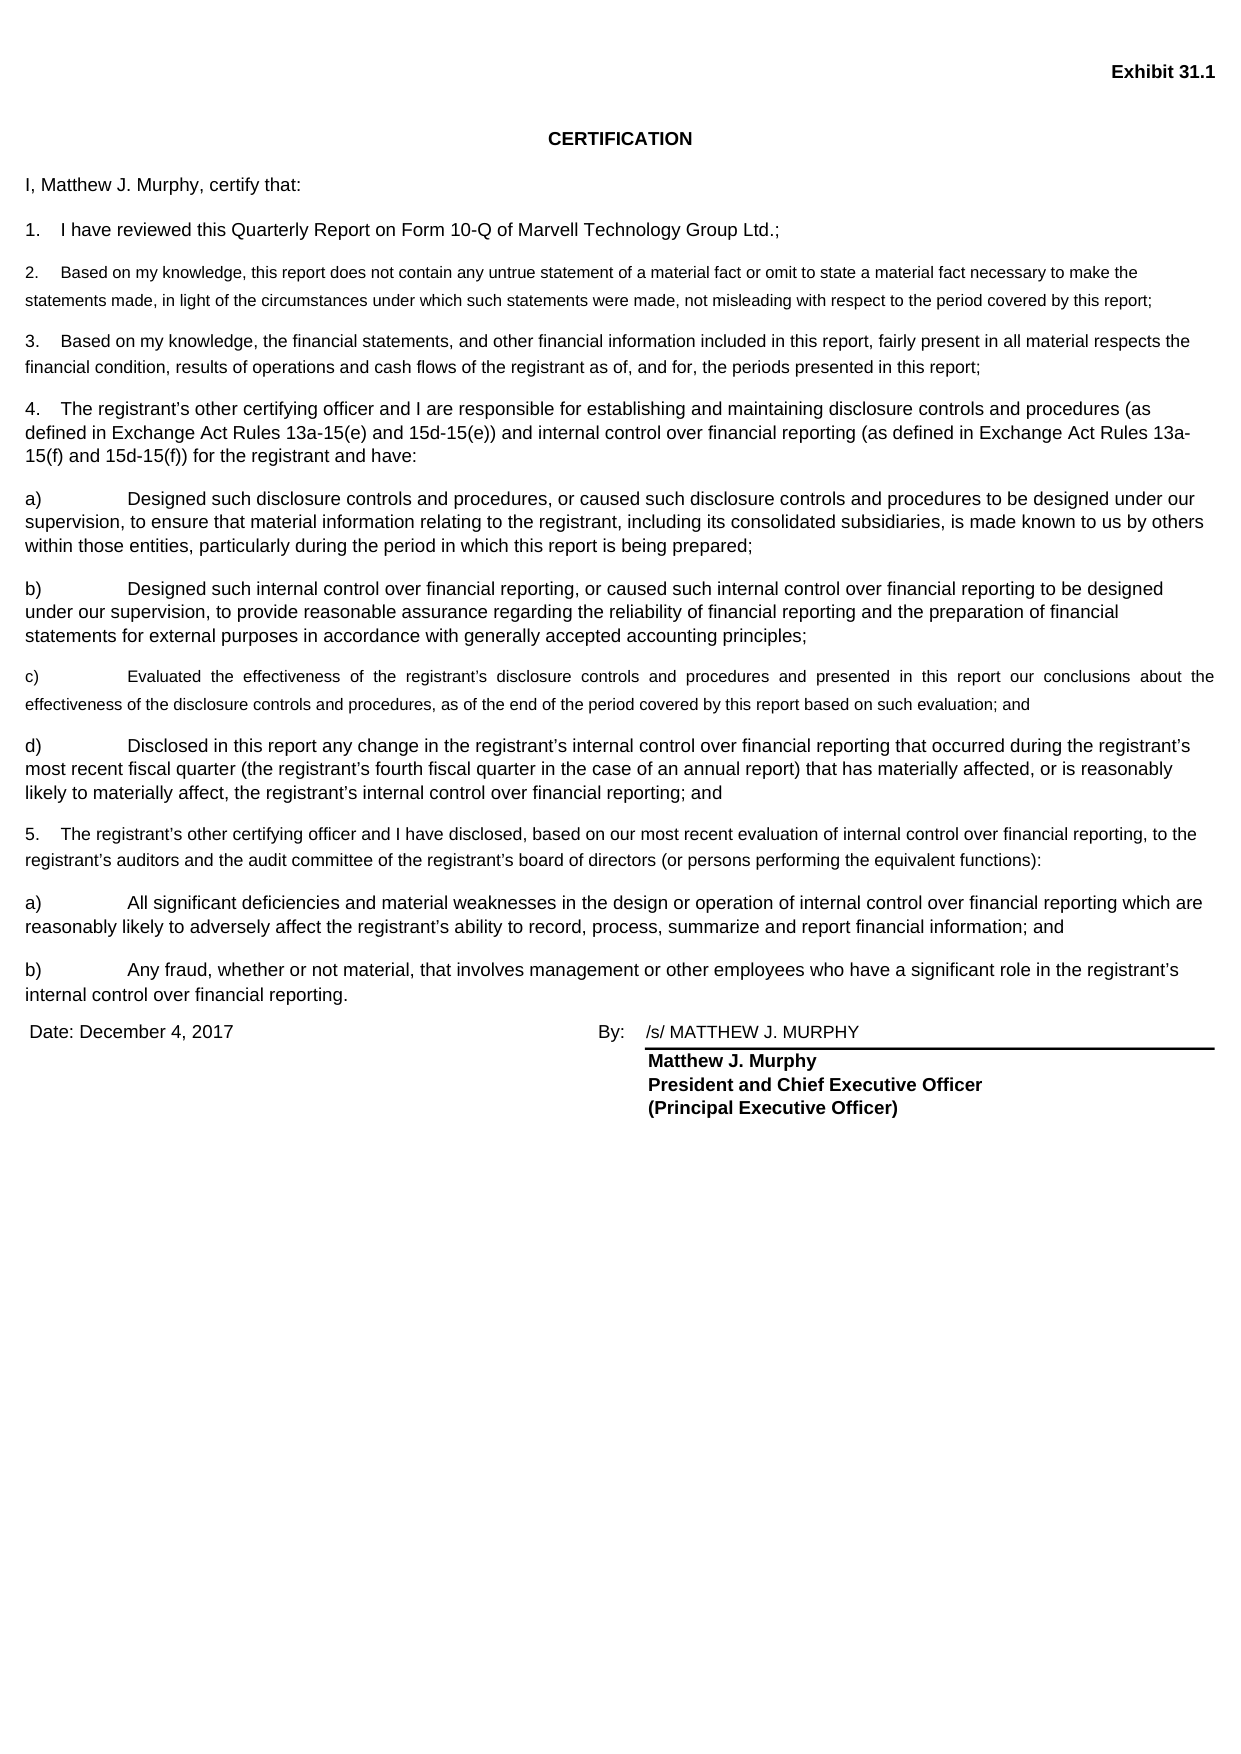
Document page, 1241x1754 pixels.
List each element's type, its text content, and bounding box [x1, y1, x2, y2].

text Exhibit 31.1 [25, 60, 1215, 82]
list Designed such disclosure controls and procedures, or caused such disclosure controls and procedures to be designed under our supervision, to ensure that material information relating to the registrant, including its consolidated subsidiaries, is made known to us by others within those entities, particularly during the period in which this report is being prepared; [25, 488, 1215, 556]
list The registrant’s other certifying officer and I are responsible for establishing and maintaining disclosure controls and procedures (as defined in Exchange Act Rules 13a-15(e) and 15d-15(e)) and internal control over financial reporting (as defined in Exchange Act Rules 13a-15(f) and 15d-15(f)) for the registrant and have: [25, 398, 1215, 467]
text Matthew J. Murphy [648, 1049, 1215, 1071]
list All significant deficiencies and material weaknesses in the design or operation of internal control over financial reporting which are reasonably likely to adversely affect the registrant’s ability to record, process, summarize and report financial information; and [25, 891, 1215, 938]
list Any fraud, whether or not material, that involves management or other employees who have a significant role in the registrant’s internal control over financial reporting. [25, 959, 1215, 1005]
list Disclosed in this report any change in the registrant’s internal control over financial reporting that occurred during the registrant’s most recent fiscal quarter (the registrant’s fourth fiscal quarter in the case of an annual report) that has materially affected, or is reasonably likely to materially affect, the registrant’s internal control over financial reporting; and [25, 734, 1215, 803]
text Date: December 4, 2017 By: /s/ MATTHEW J. MURPHY [29, 1020, 1215, 1042]
list Based on my knowledge, this report does not contain any untrue statement of a material fact or omit to state a material fact necessary to make the statements made, in light of the circumstances under which such statements were made, not misleading with respect to the period covered by this report; [25, 263, 1215, 310]
list Evaluated the effectiveness of the registrant’s disclosure controls and procedures and presented in this report our conclusions about the effectiveness of the disclosure controls and procedures, as of the end of the period covered by this report based on such evaluation; and [25, 667, 1215, 713]
list I have reviewed this Quarterly Report on Form 10-Q of Marvell Technology Group Ltd.; [25, 218, 1215, 240]
text President and Chief Executive Officer [648, 1074, 1215, 1096]
text CERTIFICATION [25, 128, 1215, 149]
text I, Matthew J. Murphy, certify that: [25, 173, 1215, 195]
list The registrant’s other certifying officer and I have disclosed, based on our most recent evaluation of internal control over financial reporting, to the registrant’s auditors and the audit committee of the registrant’s board of directors (or persons performing the equivalent functions): [25, 824, 1215, 871]
list Based on my knowledge, the financial statements, and other financial information included in this report, fairly present in all material respects the financial condition, results of operations and cash flows of the registrant as of, and for, the periods presented in this report; [25, 331, 1215, 377]
list Designed such internal control over financial reporting, or caused such internal control over financial reporting to be designed under our supervision, to provide reasonable assurance regarding the reliability of financial reporting and the preparation of financial statements for external purposes in accordance with generally accepted accounting principles; [25, 577, 1215, 646]
text (Principal Executive Officer) [648, 1096, 1215, 1118]
